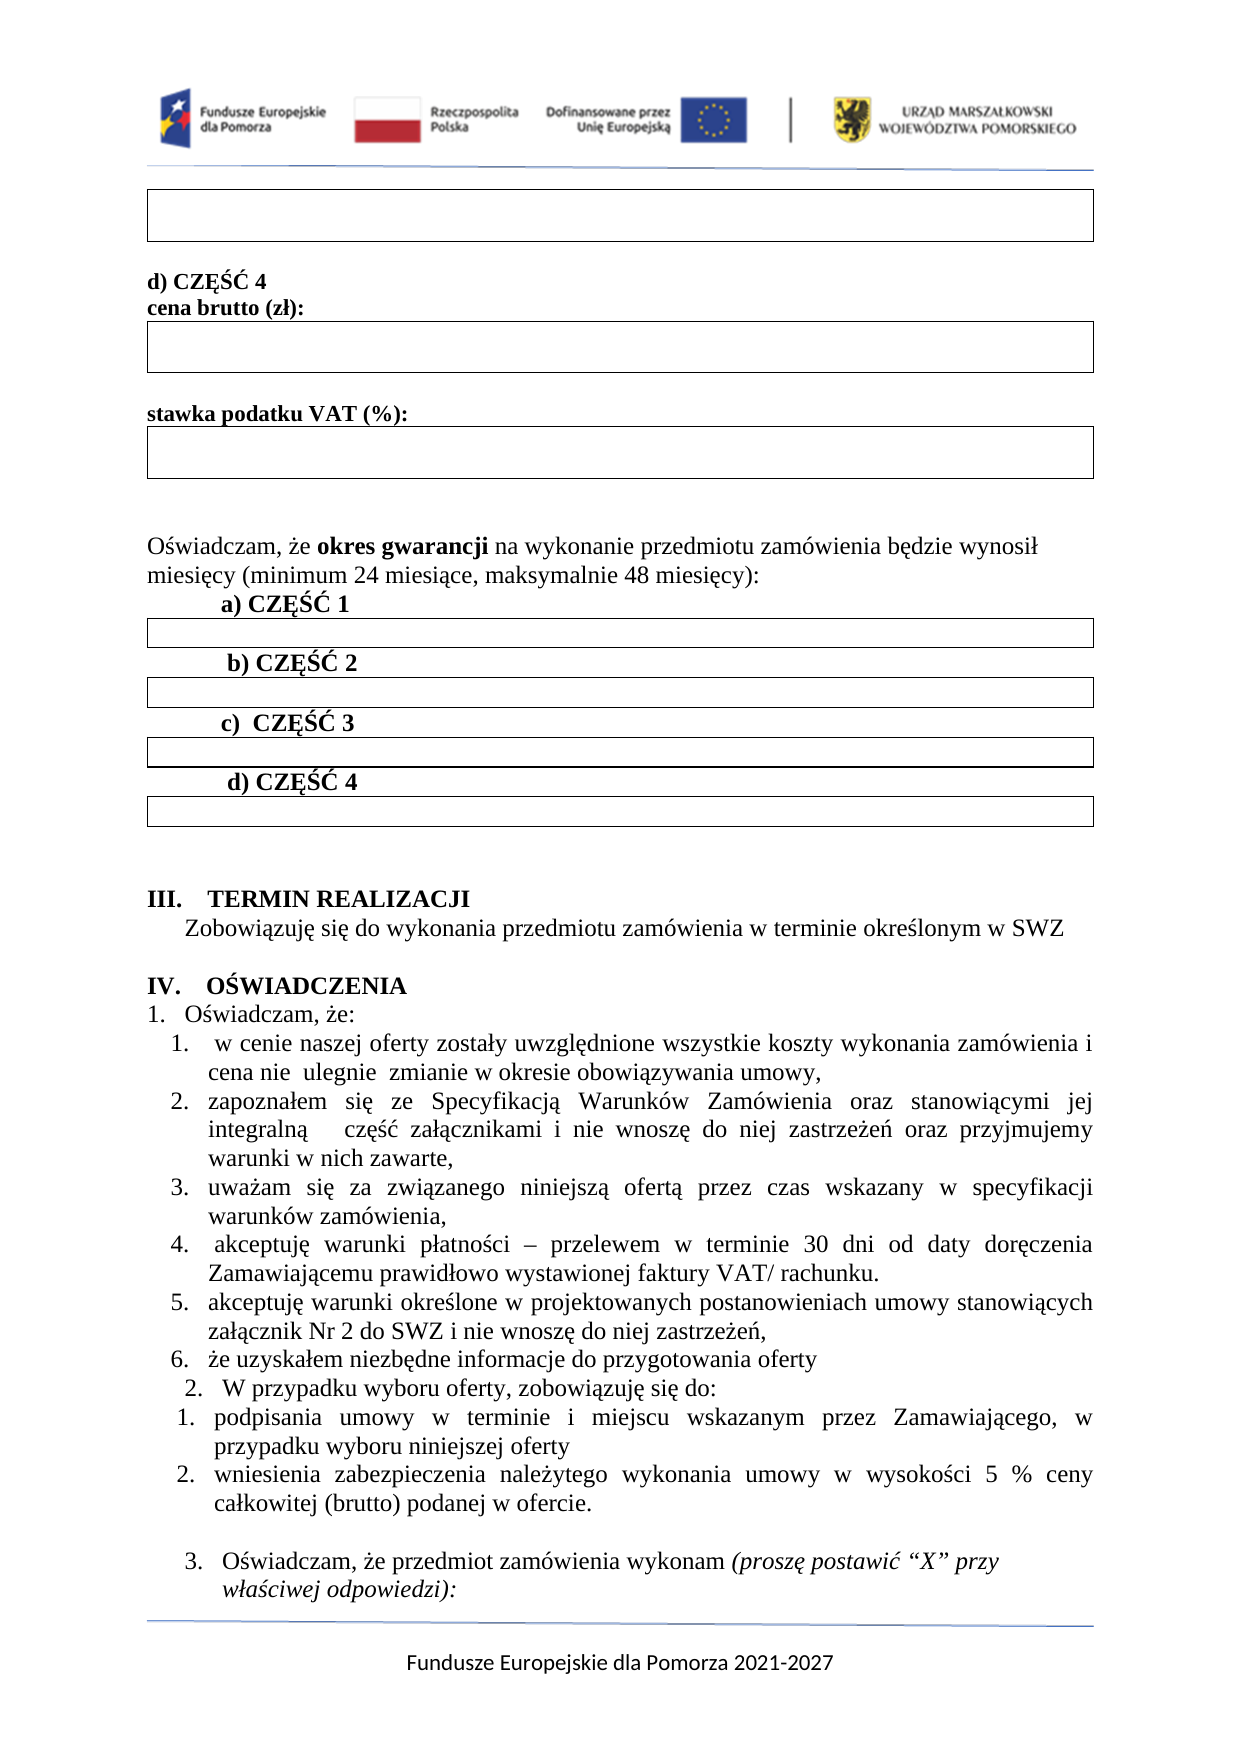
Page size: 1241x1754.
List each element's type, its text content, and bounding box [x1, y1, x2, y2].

table_header [148, 427, 1093, 477]
table_header [148, 619, 1093, 647]
text stawka podatku VAT (%): [147, 399, 1094, 426]
text Oświadczam, że okres gwarancji na wykonanie przedmiotu zamówienia będzie wynosił miesięcy (minimum 24 miesiące, maksymalnie 48 miesięcy): [147, 531, 1094, 589]
table_header [148, 738, 1093, 766]
list wniesienia zabezpieczenia należytego wykonania umowy w wysokości 5 % ceny całkowitej (brutto) podanej w ofercie. [176, 1459, 1094, 1517]
text IV. OŚWIADCZENIA [147, 971, 1094, 999]
table_header [148, 797, 1093, 826]
text d) CZĘŚĆ 4 [147, 268, 1094, 294]
list akceptuję warunki określone w projektowanych postanowieniach umowy stanowiących załącznik Nr 2 do SWZ i nie wnoszę do niej zastrzeżeń, [170, 1287, 1094, 1344]
list Zobowiązuję się do wykonania przedmiotu zamówienia w terminie określonym w SWZ [184, 913, 1094, 942]
table_header [148, 190, 1093, 241]
list w cenie naszej oferty zostały uwzględnione wszystkie koszty wykonania zamówienia i cena nie ulegnie zmianie w okresie obowiązywania umowy, [170, 1028, 1094, 1086]
list akceptuję warunki płatności – przelewem w terminie 30 dni od daty doręczenia Zamawiającemu prawidłowo wystawionej faktury VAT/ rachunku. [170, 1229, 1094, 1287]
list zapoznałem się ze Specyfikacją Warunków Zamówienia oraz stanowiącymi jej integralną część załącznikami i nie wnoszę do niej zastrzeżeń oraz przyjmujemy warunki w nich zawarte, [170, 1086, 1094, 1172]
list III. TERMIN REALIZACJI [147, 884, 1094, 913]
picture [146, 73, 1094, 171]
list Oświadczam, że przedmiot zamówienia wykonam (proszę postawić “X” przy właściwej odpowiedzi): [184, 1546, 1094, 1603]
text cena brutto (zł): [147, 294, 1094, 321]
picture [146, 1620, 1094, 1627]
list d) CZĘŚĆ 4 [221, 768, 1094, 796]
list Oświadczam, że: [147, 999, 1094, 1028]
list a) CZĘŚĆ 1 [221, 589, 1094, 617]
table_header [148, 678, 1093, 707]
list że uzyskałem niezbędne informacje do przygotowania oferty [170, 1344, 1094, 1373]
list podpisania umowy w terminie i miejscu wskazanym przez Zamawiającego, w przypadku wyboru niniejszej oferty [176, 1402, 1094, 1459]
list W przypadku wyboru oferty, zobowiązuję się do: [184, 1373, 1094, 1402]
list uważam się za związanego niniejszą ofertą przez czas wskazany w specyfikacji warunków zamówienia, [170, 1172, 1094, 1229]
list c) CZĘŚĆ 3 [221, 708, 1094, 737]
table_header [148, 322, 1093, 372]
list b) CZĘŚĆ 2 [221, 648, 1094, 677]
